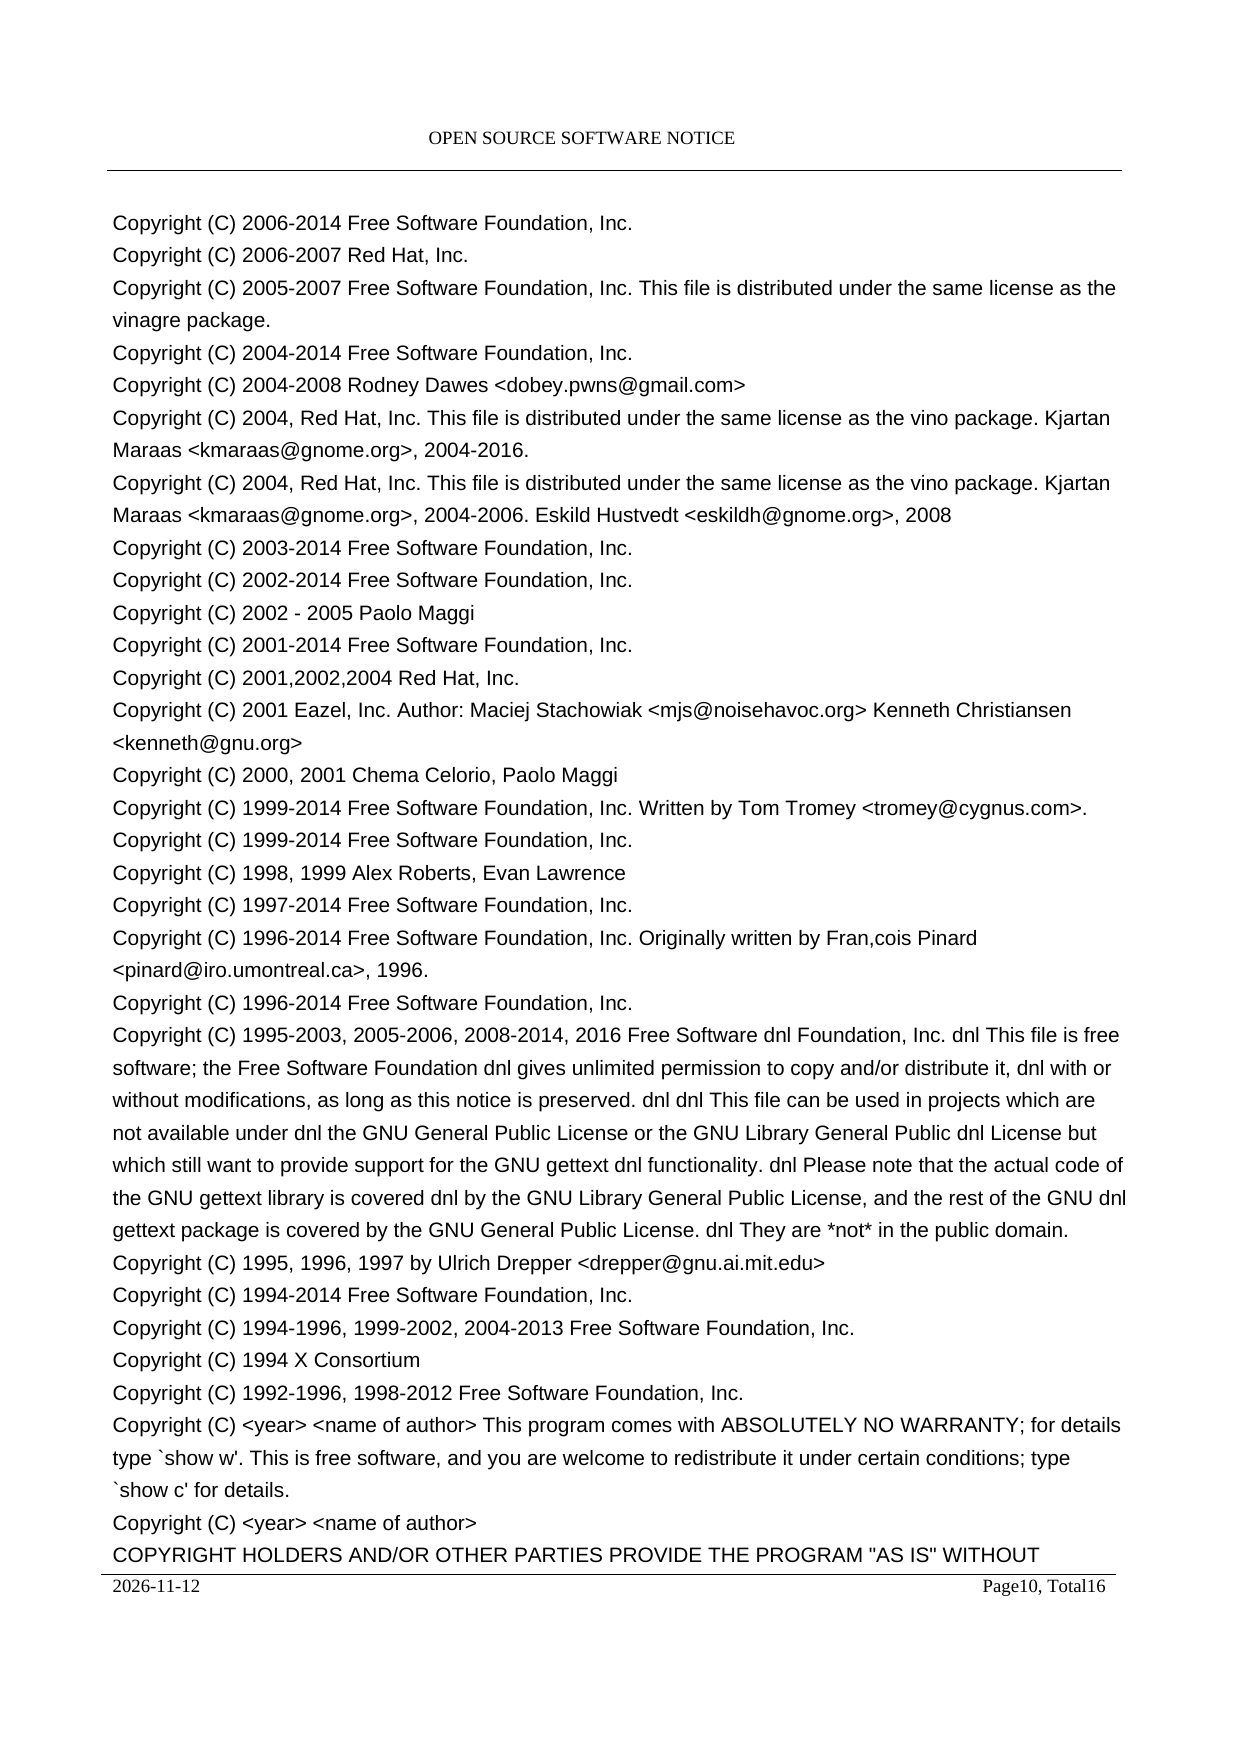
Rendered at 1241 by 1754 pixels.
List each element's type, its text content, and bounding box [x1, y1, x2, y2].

text Copyright (C) 1994-1996, 1999-2002, 2004-2013 Free Software Foundation, Inc. [112, 1311, 1128, 1344]
text Copyright (C) 1996-2014 Free Software Foundation, Inc. [112, 986, 1128, 1019]
text Copyright (C) 2002 - 2005 Paolo Maggi [112, 596, 1128, 629]
text Copyright (C) 2004-2014 Free Software Foundation, Inc. [112, 336, 1128, 369]
text Copyright (C) 1992-1996, 1998-2012 Free Software Foundation, Inc. [112, 1376, 1128, 1409]
text Copyright (C) 1997-2014 Free Software Foundation, Inc. [112, 889, 1128, 921]
text Copyright (C) 2005-2007 Free Software Foundation, Inc. This file is distributed under the same license as the vinagre package. [112, 271, 1128, 336]
text Copyright (C) 2006-2007 Red Hat, Inc. [112, 239, 1128, 271]
text Copyright (C) 1994-2014 Free Software Foundation, Inc. [112, 1279, 1128, 1311]
text Copyright (C) 1999-2014 Free Software Foundation, Inc. Written by Tom Tromey <tromey@cygnus.com>. [112, 791, 1128, 824]
text Copyright (C) 2003-2014 Free Software Foundation, Inc. [112, 531, 1128, 564]
text Copyright (C) 1995-2003, 2005-2006, 2008-2014, 2016 Free Software dnl Foundation, Inc. dnl This file is free software; the Free Software Foundation dnl gives unlimited permission to copy and/or distribute it, dnl with or without modifications, as long as this notice is preserved. dnl dnl This file can be used in projects which are not available under dnl the GNU General Public License or the GNU Library General Public dnl License but which still want to provide support for the GNU gettext dnl functionality. dnl Please note that the actual code of the GNU gettext library is covered dnl by the GNU Library General Public License, and the rest of the GNU dnl gettext package is covered by the GNU General Public License. dnl They are *not* in the public domain. [112, 1019, 1128, 1246]
text Copyright (C) <year> <name of author> [112, 1506, 1128, 1539]
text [112, 1539, 1128, 1571]
text Copyright (C) 1995, 1996, 1997 by Ulrich Drepper <drepper@gnu.ai.mit.edu> [112, 1246, 1128, 1279]
text Copyright (C) 1994 X Consortium [112, 1344, 1128, 1376]
text Copyright (C) 1999-2014 Free Software Foundation, Inc. [112, 824, 1128, 856]
text Copyright (C) 1996-2014 Free Software Foundation, Inc. Originally written by Fran,cois Pinard <pinard@iro.umontreal.ca>, 1996. [112, 921, 1128, 986]
text Copyright (C) 2000, 2001 Chema Celorio, Paolo Maggi [112, 759, 1128, 791]
text Copyright (C) 2006-2014 Free Software Foundation, Inc. [112, 206, 1128, 239]
text Copyright (C) 2002-2014 Free Software Foundation, Inc. [112, 564, 1128, 596]
text Copyright (C) 2004-2008 Rodney Dawes <dobey.pwns@gmail.com> [112, 369, 1128, 401]
text Copyright (C) 2001,2002,2004 Red Hat, Inc. [112, 661, 1128, 694]
text Copyright (C) 2004, Red Hat, Inc. This file is distributed under the same license as the vino package. Kjartan Maraas <kmaraas@gnome.org>, 2004-2006. Eskild Hustvedt <eskildh@gnome.org>, 2008 [112, 466, 1128, 531]
text Copyright (C) 1998, 1999 Alex Roberts, Evan Lawrence [112, 856, 1128, 889]
text Copyright (C) 2004, Red Hat, Inc. This file is distributed under the same license as the vino package. Kjartan Maraas <kmaraas@gnome.org>, 2004-2016. [112, 401, 1128, 466]
text Copyright (C) 2001-2014 Free Software Foundation, Inc. [112, 629, 1128, 661]
text Copyright (C) 2001 Eazel, Inc. Author: Maciej Stachowiak <mjs@noisehavoc.org> Kenneth Christiansen <kenneth@gnu.org> [112, 694, 1128, 759]
text Copyright (C) <year> <name of author> This program comes with ABSOLUTELY NO WARRANTY; for details type `show w'. This is free software, and you are welcome to redistribute it under certain conditions; type `show c' for details. [112, 1409, 1128, 1506]
